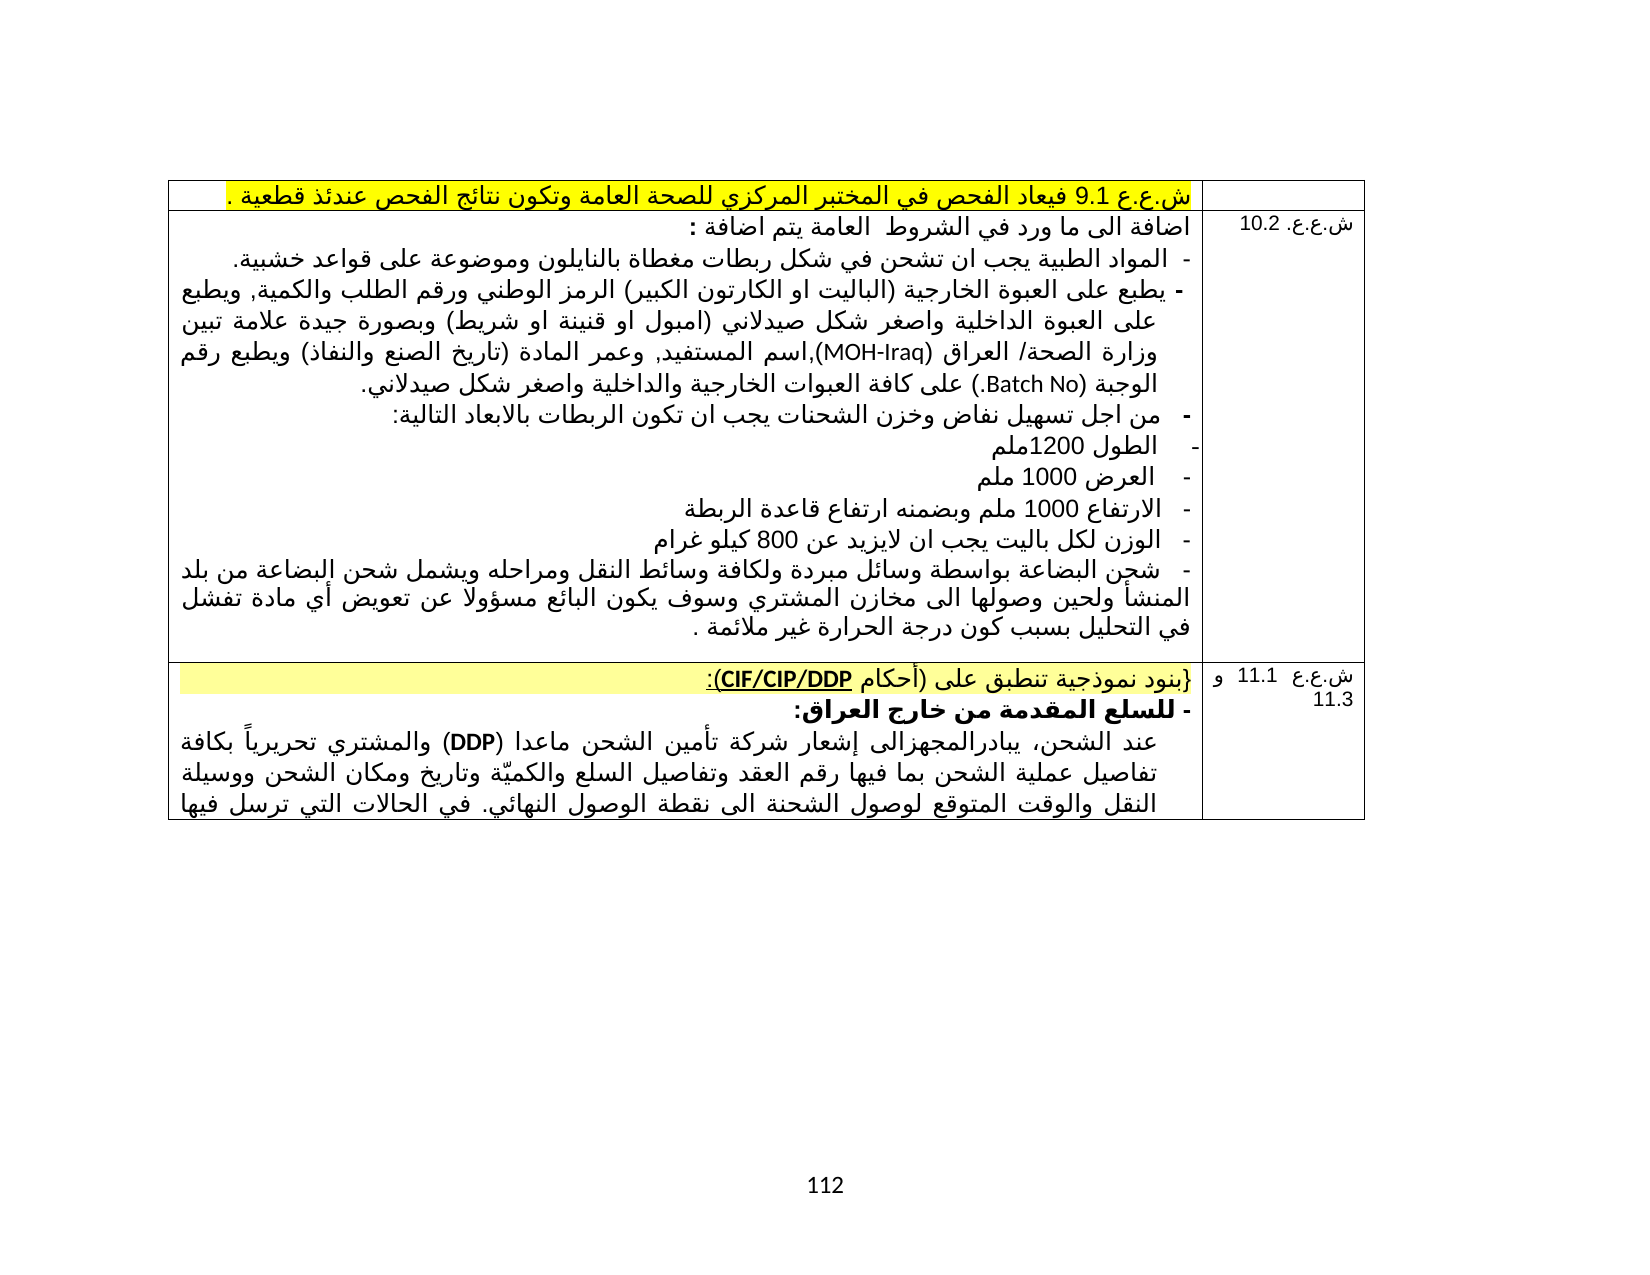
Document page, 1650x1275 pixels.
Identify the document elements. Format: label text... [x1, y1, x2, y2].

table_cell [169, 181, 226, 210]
table_cell ش.ع.ع 11.1 و11.3 [1203, 663, 1364, 819]
table_cell اضافة الى ما ورد في الشروط العامة يتم اضافة : - المواد الطبية يجب ان تشحن في شكل ربطات مغطاة بالنايلون وموضوعة على قواعد خشبية. - يطبع على العبوة الخارجية (الباليت او الكارتون الكبير) الرمز الوطني ورقم الطلب والكمية, ويطبع على العبوة الداخلية واصغر شكل صيدلاني (امبول او قنينة او شريط) وبصورة جيدة علامة تبين وزارة الصحة/ العراق (MOH-Iraq),اسم المستفيد, وعمر المادة (تاريخ الصنع والنفاذ) ويطبع رقم الوجبة (Batch No.) على كافة العبوات الخارجية والداخلية واصغر شكل صيدلاني. - من اجل تسهيل نفاض وخزن الشحنات يجب ان تكون الربطات بالابعاد التالية: الطول 1200ملم - العرض 1000 ملم - الارتفاع 1000 ملم وبضمنه ارتفاع قاعدة الربطة - الوزن لكل باليت يجب ان لايزيد عن 800 كيلو غرام - شحن البضاعة بواسطة وسائل مبردة ولكافة وسائط النقل ومراحله ويشمل شحن البضاعة من بلد المنشأ ولحين وصولها الى مخازن المشتري وسوف يكون البائع مسؤولا عن تعويض أي مادة تفشل في التحليل بسبب كون درجة الحرارة غير ملائمة . [169, 211, 1202, 662]
table_cell ش.ع.ع. 10.2 [1203, 211, 1364, 662]
table_cell [1203, 181, 1364, 210]
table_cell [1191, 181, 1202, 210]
